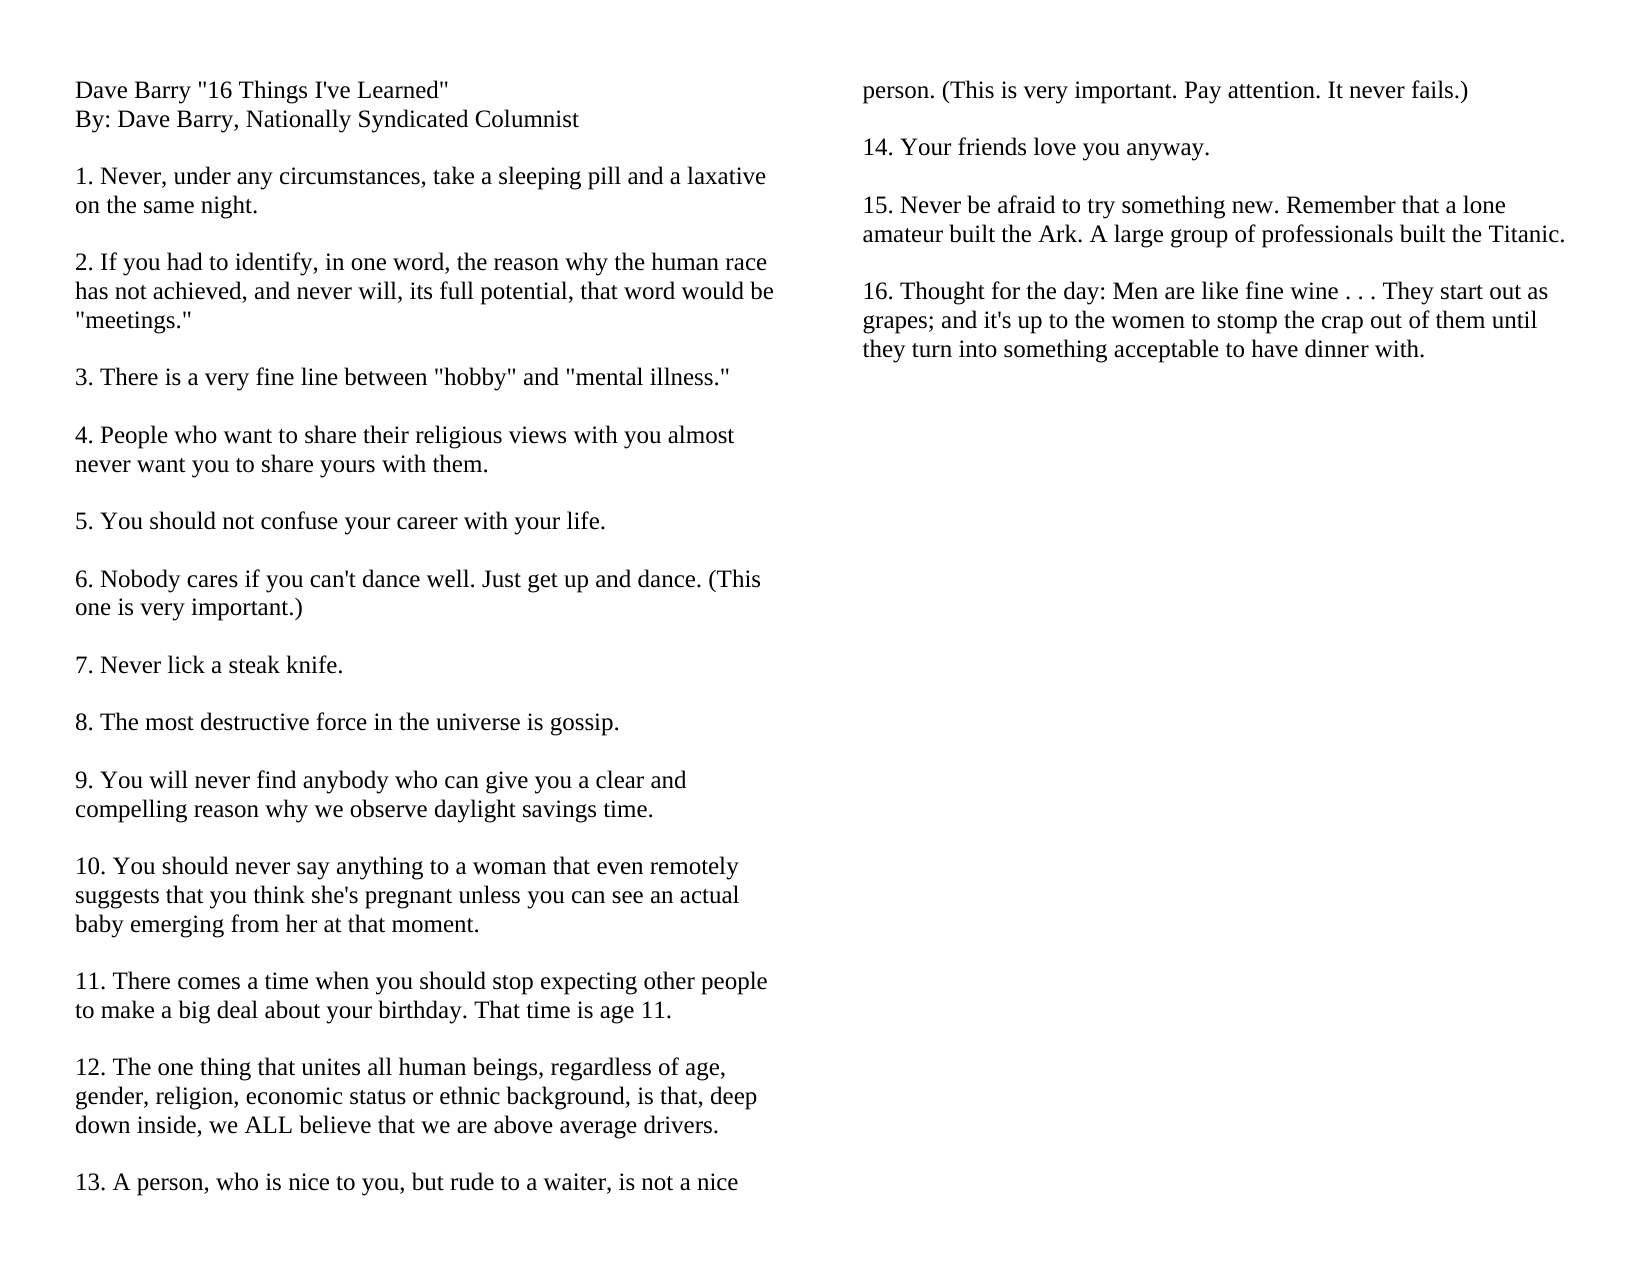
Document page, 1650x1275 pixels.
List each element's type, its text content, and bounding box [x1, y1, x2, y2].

text Dave Barry "16 Things I've Learned" By: Dave Barry, Nationally Syndicated Columnist 1. Never, under any circumstances, take a sleeping pill and a laxative on the same night. 2. If you had to identify, in one word, the reason why the human race has not achieved, and never will, its full potential, that word would be "meetings." 3. There is a very fine line between "hobby" and "mental illness." 4. People who want to share their religious views with you almost never want you to share yours with them. 5. You should not confuse your career with your life. 6. Nobody cares if you can't dance well. Just get up and dance. (This one is very important.) 7. Never lick a steak knife. 8. The most destructive force in the universe is gossip. 9. You will never find anybody who can give you a clear and compelling reason why we observe daylight savings time. 10. You should never say anything to a woman that even remotely suggests that you think she's pregnant unless you can see an actual baby emerging from her at that moment. 11. There comes a time when you should stop expecting other people to make a big deal about your birthday. That time is age 11. 12. The one thing that unites all human beings, regardless of age, gender, religion, economic status or ethnic background, is that, deep down inside, we ALL believe that we are above average drivers. 13. A person, who is nice to you, but rude to a waiter, is not a nice person. (This is very important. Pay attention. It never fails.) 14. Your friends love you anyway. 15. Never be afraid to try something new. Remember that a lone amateur built the Ark. A large group of professionals built the Titanic. 16. Thought for the day: Men are like fine wine . . . They start out as grapes; and it's up to the women to stomp the crap out of them until they turn into something acceptable to have dinner with. [75, 75, 787, 1196]
text Dave Barry "16 Things I've Learned" By: Dave Barry, Nationally Syndicated Columnist 1. Never, under any circumstances, take a sleeping pill and a laxative on the same night. 2. If you had to identify, in one word, the reason why the human race has not achieved, and never will, its full potential, that word would be "meetings." 3. There is a very fine line between "hobby" and "mental illness." 4. People who want to share their religious views with you almost never want you to share yours with them. 5. You should not confuse your career with your life. 6. Nobody cares if you can't dance well. Just get up and dance. (This one is very important.) 7. Never lick a steak knife. 8. The most destructive force in the universe is gossip. 9. You will never find anybody who can give you a clear and compelling reason why we observe daylight savings time. 10. You should never say anything to a woman that even remotely suggests that you think she's pregnant unless you can see an actual baby emerging from her at that moment. 11. There comes a time when you should stop expecting other people to make a big deal about your birthday. That time is age 11. 12. The one thing that unites all human beings, regardless of age, gender, religion, economic status or ethnic background, is that, deep down inside, we ALL believe that we are above average drivers. 13. A person, who is nice to you, but rude to a waiter, is not a nice person. (This is very important. Pay attention. It never fails.) 14. Your friends love you anyway. 15. Never be afraid to try something new. Remember that a lone amateur built the Ark. A large group of professionals built the Titanic. 16. Thought for the day: Men are like fine wine . . . They start out as grapes; and it's up to the women to stomp the crap out of them until they turn into something acceptable to have dinner with. [862, 75, 1575, 362]
